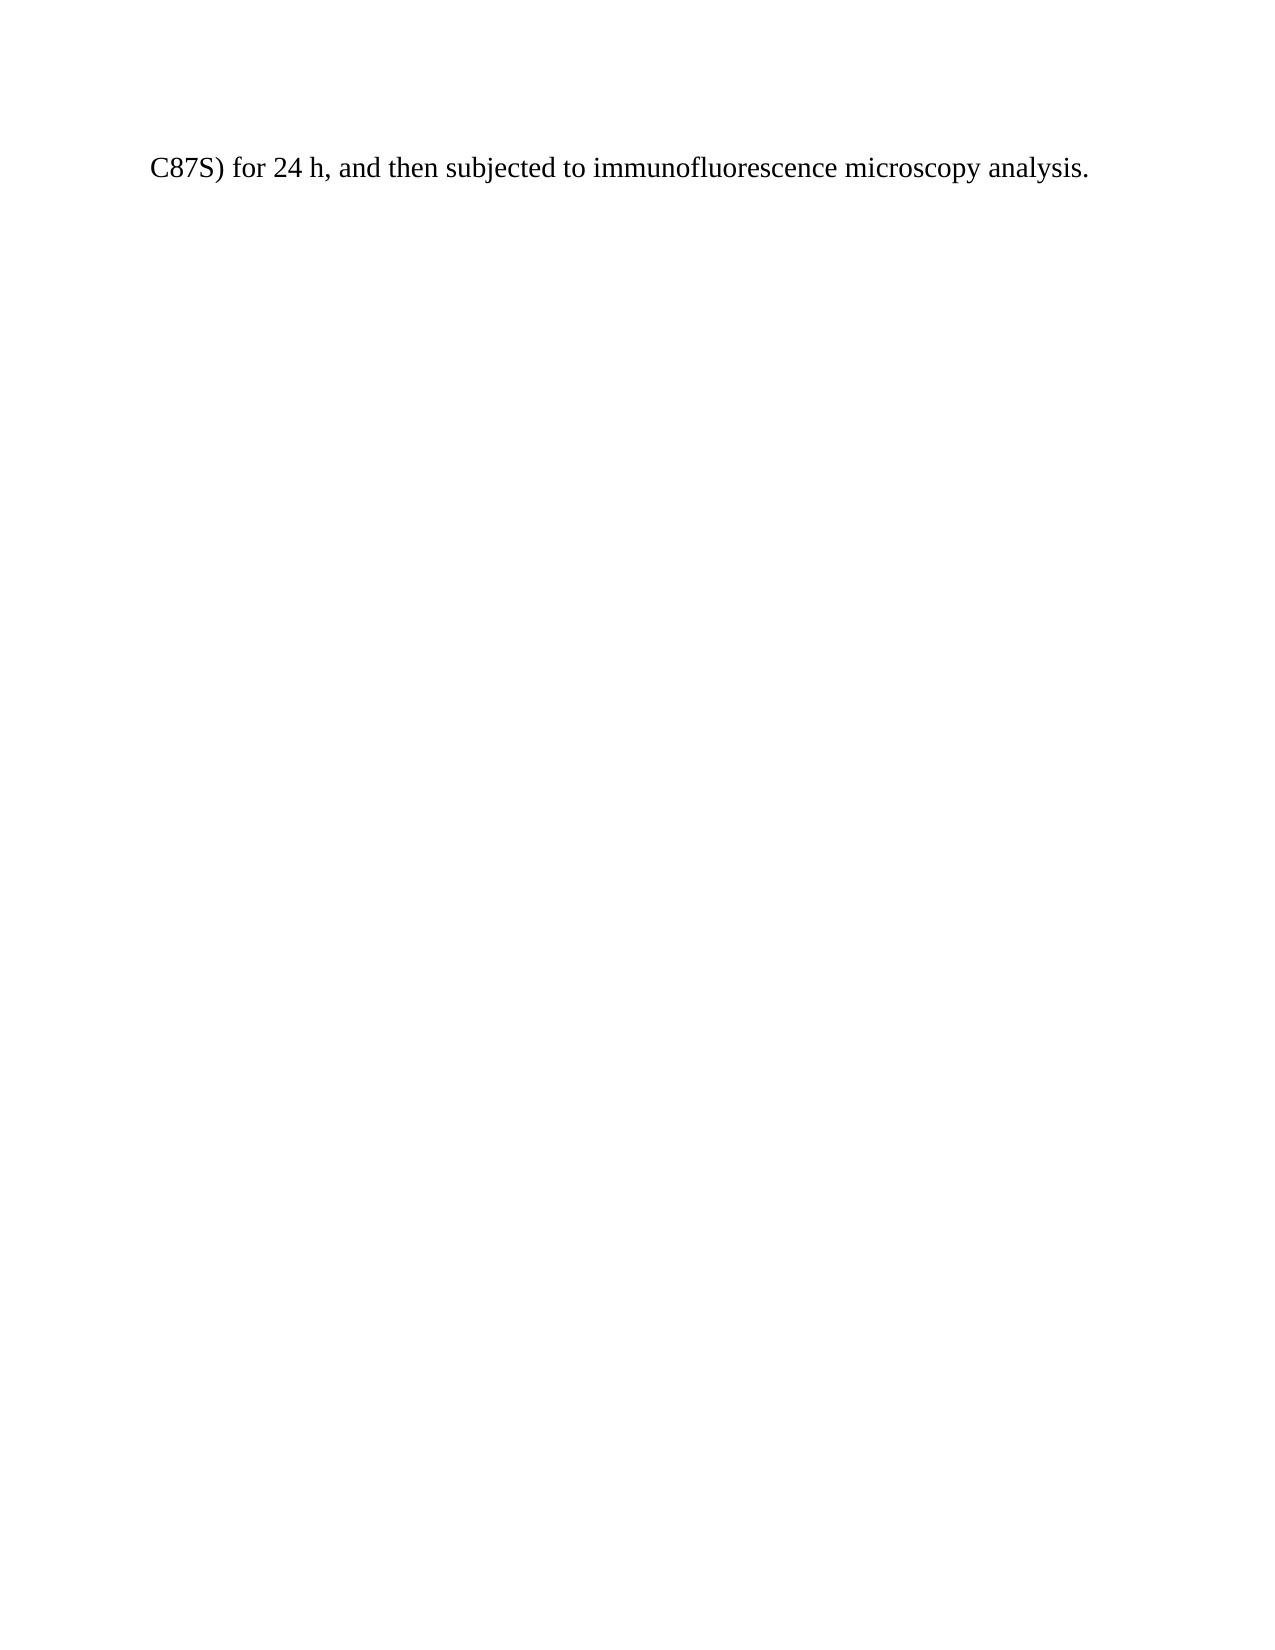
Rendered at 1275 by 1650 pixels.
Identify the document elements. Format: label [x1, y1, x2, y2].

text [150, 150, 1125, 183]
